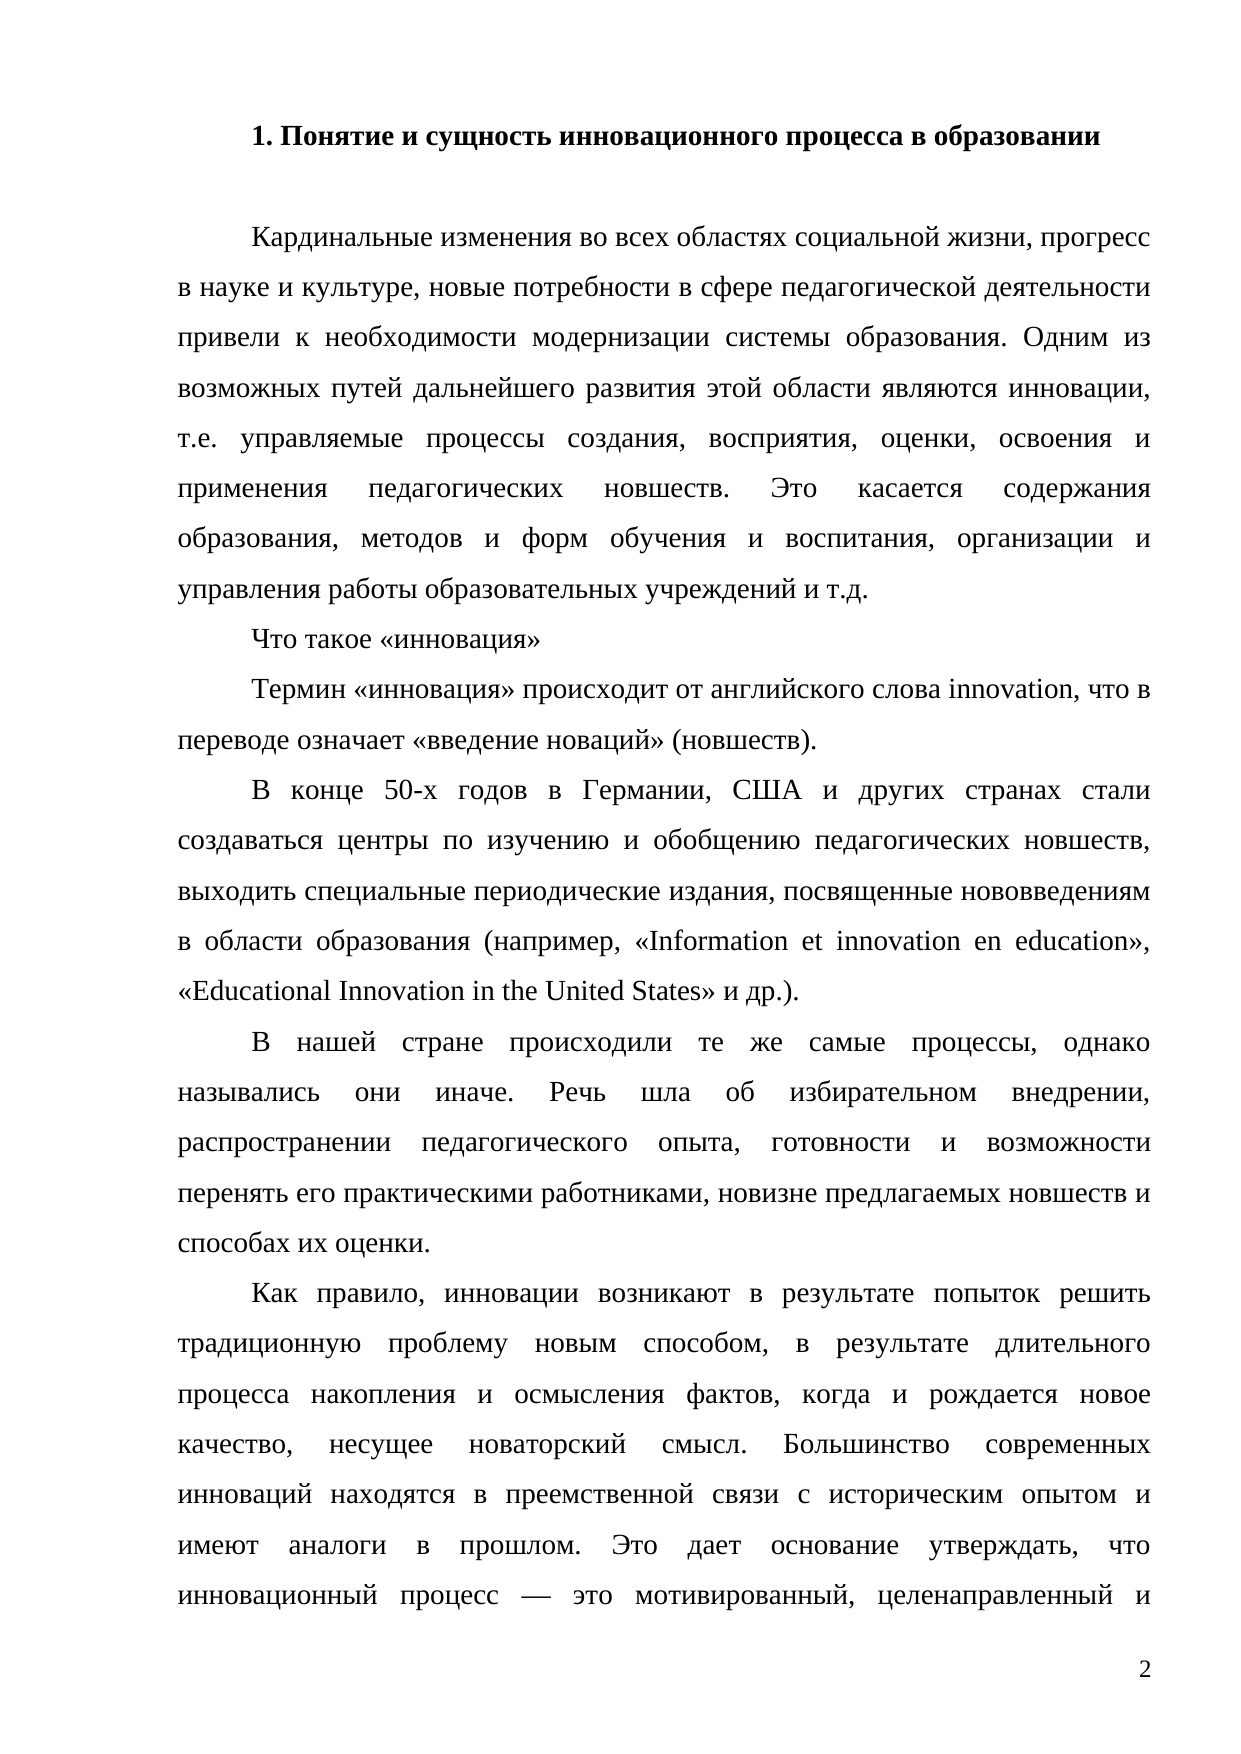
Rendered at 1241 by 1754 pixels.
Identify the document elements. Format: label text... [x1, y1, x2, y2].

text Термин «инновация» происходит от английского слова innovation, что в переводе означает «введение новаций» (новшеств). [177, 672, 1152, 755]
text Кардинальные изменения во всех областях социальной жизни, прогресс в науке и культуре, новые потребности в сфере педагогической деятельности привели к необходимости модернизации системы образования. Одним из возможных путей дальнейшего развития этой области являются инновации, т.е. управляемые процессы создания, восприятия, оценки, освоения и применения педагогических новшеств. Это касается содержания образования, методов и форм обучения и воспитания, организации и управления работы образовательных учреждений и т.д. [177, 219, 1152, 604]
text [177, 1275, 1152, 1611]
text В нашей стране происходили те же самые процессы, однако назывались они иначе. Речь шла об избирательном внедрении, распространении педагогического опыта, готовности и возможности перенять его практическими работниками, новизне предлагаемых новшеств и способах их оценки. [177, 1024, 1152, 1258]
text 1. Понятие и сущность инновационного процесса в образовании [177, 118, 1152, 152]
text В конце 50-х годов в Германии, США и других странах стали создаваться центры по изучению и обобщению педагогических новшеств, выходить специальные периодические издания, посвященные нововведениям в области образования (например, «Information et innovation en education», «Educational Innovation in the United States» и др.). [177, 772, 1152, 1007]
text Что такое «инновация» [177, 621, 1152, 655]
